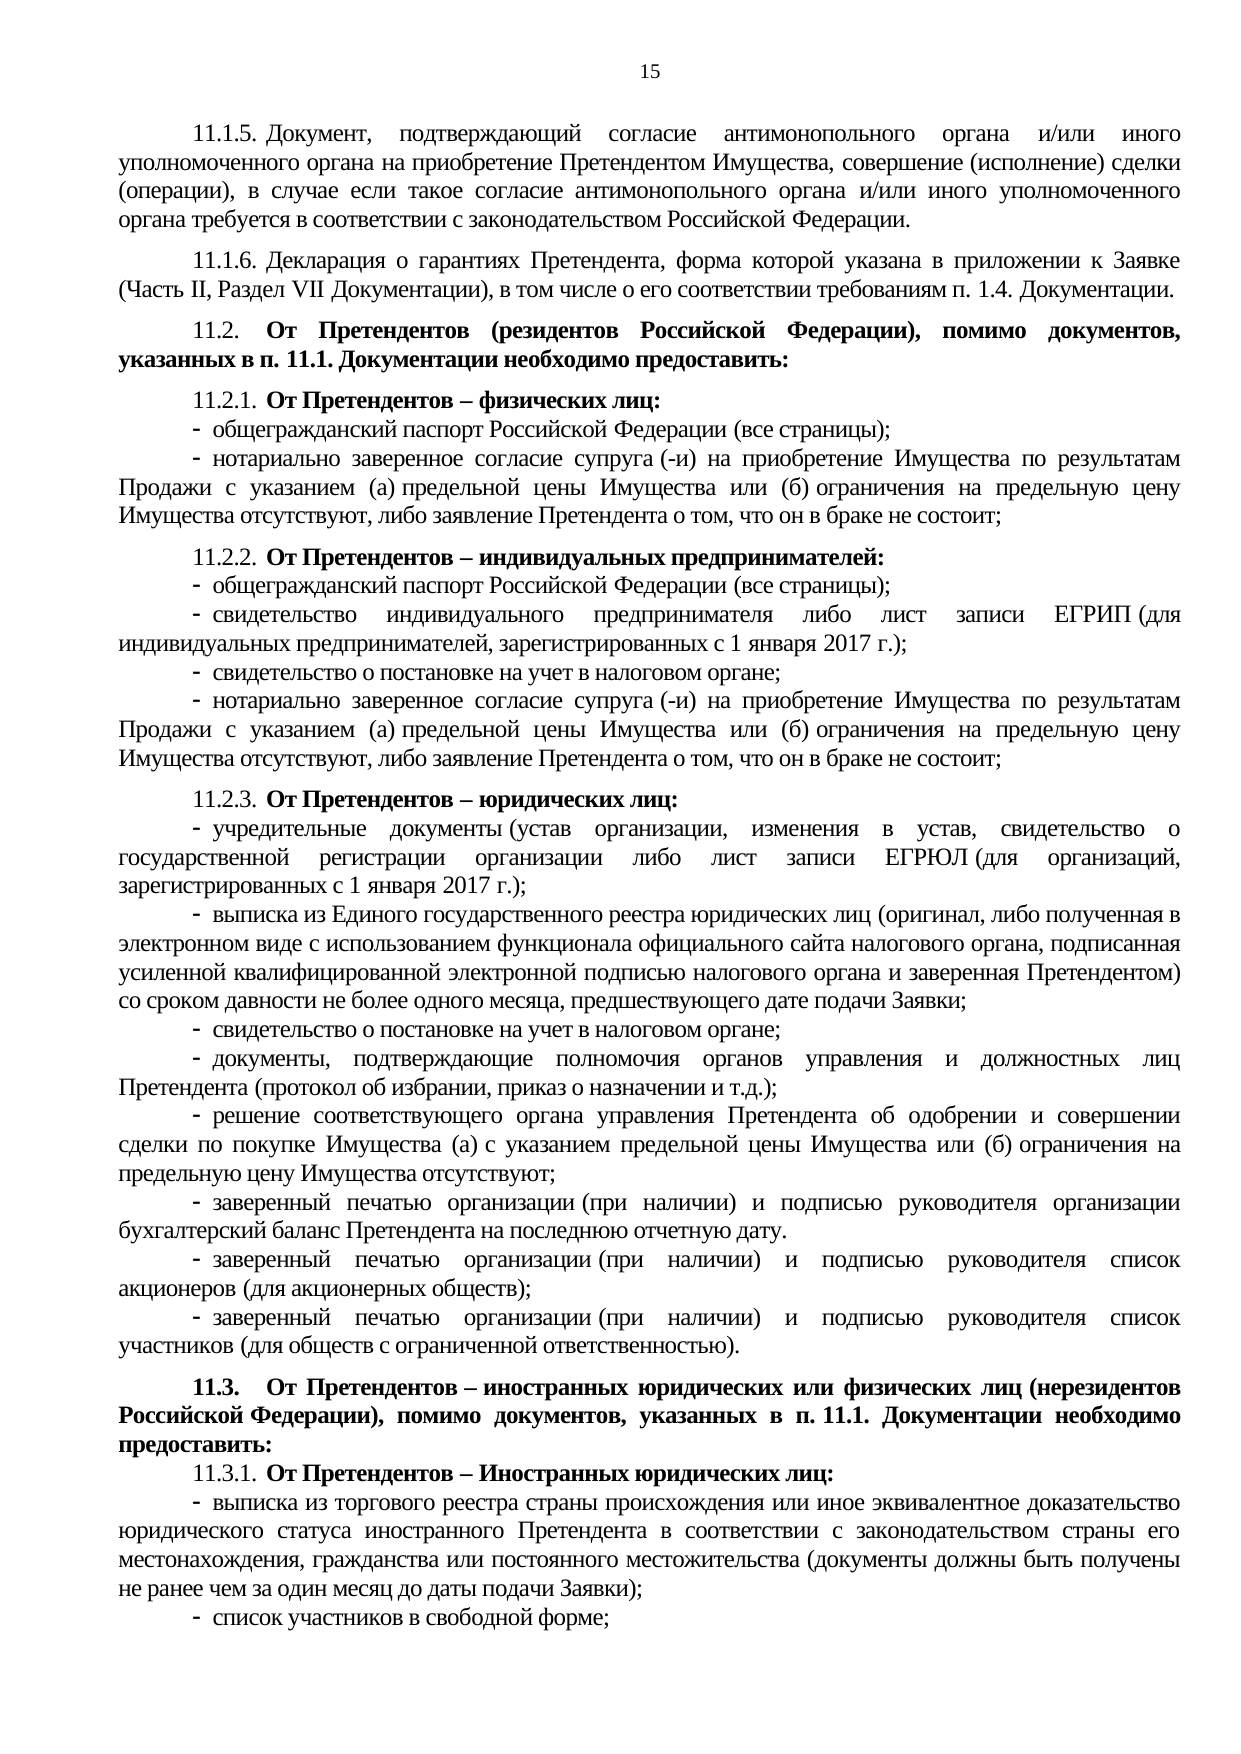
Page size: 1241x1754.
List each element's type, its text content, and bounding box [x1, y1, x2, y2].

list свидетельство индивидуального предпринимателя либо лист записи ЕГРИП (для индивидуальных предпринимателей, зарегистрированных с 1 января 2017 г.); [118, 599, 1181, 657]
list общегражданский паспорт Российской Федерации (все страницы); [118, 571, 1181, 599]
list выписка из Единого государственного реестра юридических лиц (оригинал, либо полученная в электронном виде с использованием функционала официального сайта налогового органа, подписанная усиленной квалифицированной электронной подписью налогового органа и заверенная Претендентом) со сроком давности не более одного месяца, предшествующего дате подачи Заявки; [118, 899, 1181, 1014]
list выписка из торгового реестра страны происхождения или иное эквивалентное доказательство юридического статуса иностранного Претендента в соответствии с законодательством страны его местонахождения, гражданства или постоянного местожительства (документы должны быть получены не ранее чем за один месяц до даты подачи Заявки); [118, 1487, 1181, 1602]
list От Претендентов – физических лиц: [118, 386, 1181, 414]
list Декларация о гарантиях Претендента, форма которой указана в приложении к Заявке (Часть II, Раздел VII Документации), в том числе о его соответствии требованиям п. 1.4. Документации. [118, 246, 1181, 303]
list Документ, подтверждающий согласие антимонопольного органа и/или иного уполномоченного органа на приобретение Претендентом Имущества, совершение (исполнение) сделки (операции), в случае если такое согласие антимонопольного органа и/или иного уполномоченного органа требуется в соответствии с законодательством Российской Федерации. [118, 118, 1181, 233]
list От Претендентов – индивидуальных предпринимателей: [118, 542, 1181, 571]
list решение соответствующего органа управления Претендента об одобрении и совершении сделки по покупке Имущества (а) с указанием предельной цены Имущества или (б) ограничения на предельную цену Имущества отсутствуют; [118, 1101, 1181, 1187]
list нотариально заверенное согласие супруга (-и) на приобретение Имущества по результатам Продажи с указанием (а) предельной цены Имущества или (б) ограничения на предельную цену Имущества отсутствуют, либо заявление Претендента о том, что он в браке не состоит; [118, 443, 1181, 529]
list нотариально заверенное согласие супруга (-и) на приобретение Имущества по результатам Продажи с указанием (а) предельной цены Имущества или (б) ограничения на предельную цену Имущества отсутствуют, либо заявление Претендента о том, что он в браке не состоит; [118, 686, 1181, 772]
list От Претендентов – юридических лиц: [118, 784, 1181, 813]
list свидетельство о постановке на учет в налоговом органе; [118, 657, 1181, 686]
list заверенный печатью организации (при наличии) и подписью руководителя список участников (для обществ с ограниченной ответственностью). [118, 1302, 1181, 1359]
list заверенный печатью организации (при наличии) и подписью руководителя список акционеров (для акционерных обществ); [118, 1244, 1181, 1302]
list документы, подтверждающие полномочия органов управления и должностных лиц Претендента (протокол об избрании, приказ о назначении и т.д.); [118, 1043, 1181, 1101]
list общегражданский паспорт Российской Федерации (все страницы); [118, 414, 1181, 443]
list От Претендентов – иностранных юридических или физических лиц (нерезидентов Российской Федерации), помимо документов, указанных в п. 11.1. Документации необходимо предоставить: [118, 1372, 1181, 1458]
list учредительные документы (устав организации, изменения в устав, свидетельство о государственной регистрации организации либо лист записи ЕГРЮЛ (для организаций, зарегистрированных с 1 января 2017 г.); [118, 813, 1181, 899]
list заверенный печатью организации (при наличии) и подписью руководителя организации бухгалтерский баланс Претендента на последнюю отчетную дату. [118, 1187, 1181, 1244]
list свидетельство о постановке на учет в налоговом органе; [118, 1014, 1181, 1043]
list список участников в свободной форме; [118, 1602, 1181, 1631]
list От Претендентов – Иностранных юридических лиц: [118, 1458, 1181, 1487]
list От Претендентов (резидентов Российской Федерации), помимо документов, указанных в п. 11.1. Документации необходимо предоставить: [118, 316, 1181, 373]
